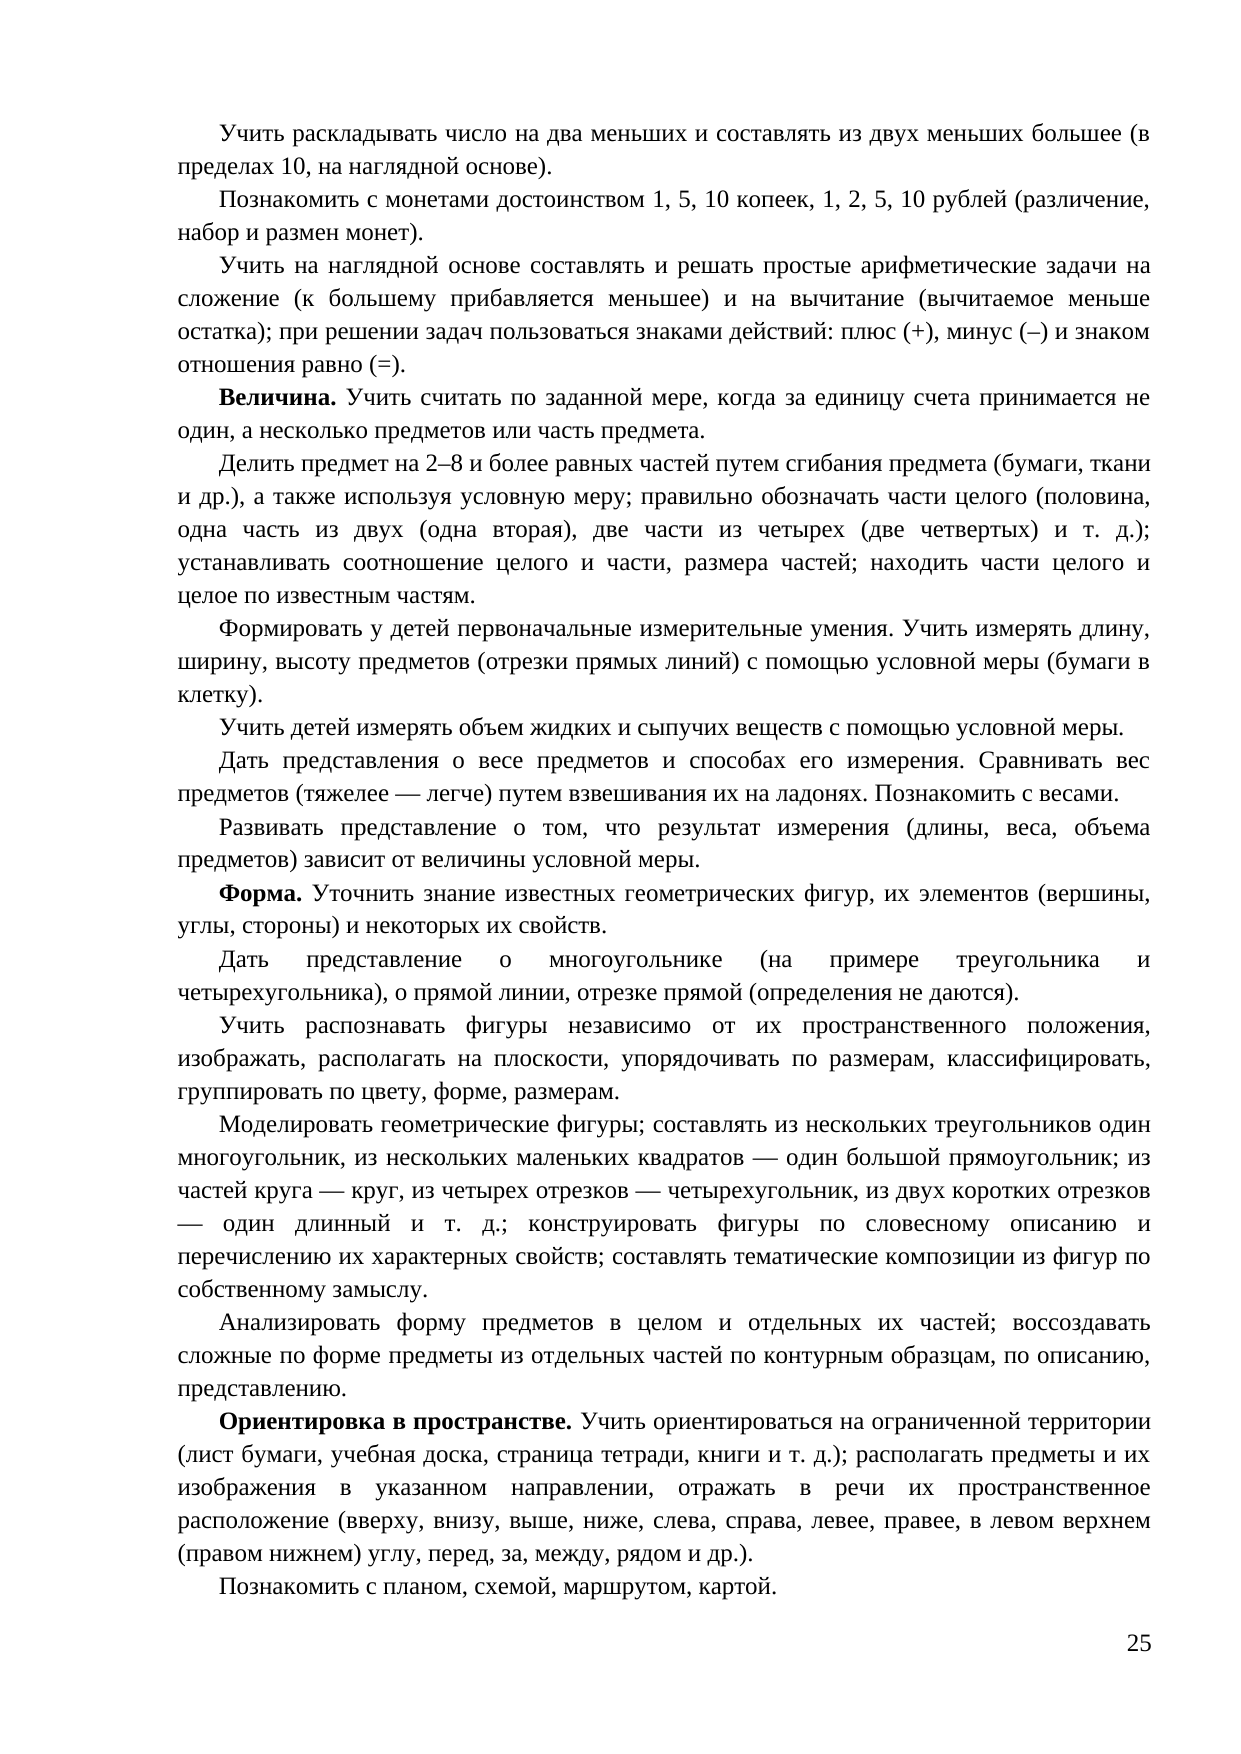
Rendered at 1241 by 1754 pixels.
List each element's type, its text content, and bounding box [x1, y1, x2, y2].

text Анализировать форму предметов в целом и отдельных их частей; воссоздавать сложные по форме предметы из отдельных частей по контурным образцам, по описанию, представлению. [177, 1307, 1152, 1402]
text Формировать у детей первоначальные измерительные умения. Учить измерять длину, ширину, высоту предметов (отрезки прямых линий) с помощью условной меры (бумаги в клетку). [177, 613, 1152, 708]
text Делить предмет на 2–8 и более равных частей путем сгибания предмета (бумаги, ткани и др.), а также используя условную меру; правильно обозначать части целого (половина, одна часть из двух (одна вторая), две части из четырех (две четвертых) и т. д.); устанавливать соотношение целого и части, размера частей; находить части целого и целое по известным частям. [177, 448, 1152, 609]
text Ориентировка в пространстве. Учить ориентироваться на ограниченной территории (лист бумаги, учебная доска, страница тетради, книги и т. д.); располагать предметы и их изображения в указанном направлении, отражать в речи их пространственное расположение (вверху, внизу, выше, ниже, слева, справа, левее, правее, в левом верхнем (правом нижнем) углу, перед, за, между, рядом и др.). [177, 1406, 1152, 1567]
text Учить распознавать фигуры независимо от их пространственного положения, изображать, располагать на плоскости, упорядочивать по размерам, классифицировать, группировать по цвету, форме, размерам. [177, 1010, 1152, 1104]
text Учить на наглядной основе составлять и решать простые арифметические задачи на сложение (к большему прибавляется меньшее) и на вычитание (вычитаемое меньше остатка); при решении задач пользоваться знаками действий: плюс (+), минус (–) и знаком отношения равно (=). [177, 250, 1152, 378]
text Учить раскладывать число на два меньших и составлять из двух меньших большее (в пределах 10, на наглядной основе). [177, 118, 1152, 180]
text Развивать представление о том, что результат измерения (длины, веса, объема предметов) зависит от величины условной меры. [177, 812, 1152, 873]
text Величина. Учить считать по заданной мере, когда за единицу счета принимается не один, а несколько предметов или часть предмета. [177, 382, 1152, 444]
text Учить детей измерять объем жидких и сыпучих веществ с помощью условной меры. [177, 712, 1152, 741]
text Познакомить с монетами достоинством 1, 5, 10 копеек, 1, 2, 5, 10 рублей (различение, набор и размен монет). [177, 184, 1152, 246]
text Моделировать геометрические фигуры; составлять из нескольких треугольников один многоугольник, из нескольких маленьких квадратов — один большой прямоугольник; из частей круга — круг, из четырех отрезков — четырехугольник, из двух коротких отрезков — один длинный и т. д.; конструировать фигуры по словесному описанию и перечислению их характерных свойств; составлять тематические композиции из фигур по собственному замыслу. [177, 1109, 1152, 1303]
text Дать представления о весе предметов и способах его измерения. Сравнивать вес предметов (тяжелее — легче) путем взвешивания их на ладонях. Познакомить с весами. [177, 746, 1152, 807]
text Познакомить с планом, схемой, маршрутом, картой. [177, 1571, 1152, 1600]
text Дать представление о многоугольнике (на примере треугольника и четырехугольника), о прямой линии, отрезке прямой (определения не даются). [177, 944, 1152, 1005]
text Форма. Уточнить знание известных геометрических фигур, их элементов (вершины, углы, стороны) и некоторых их свойств. [177, 878, 1152, 939]
